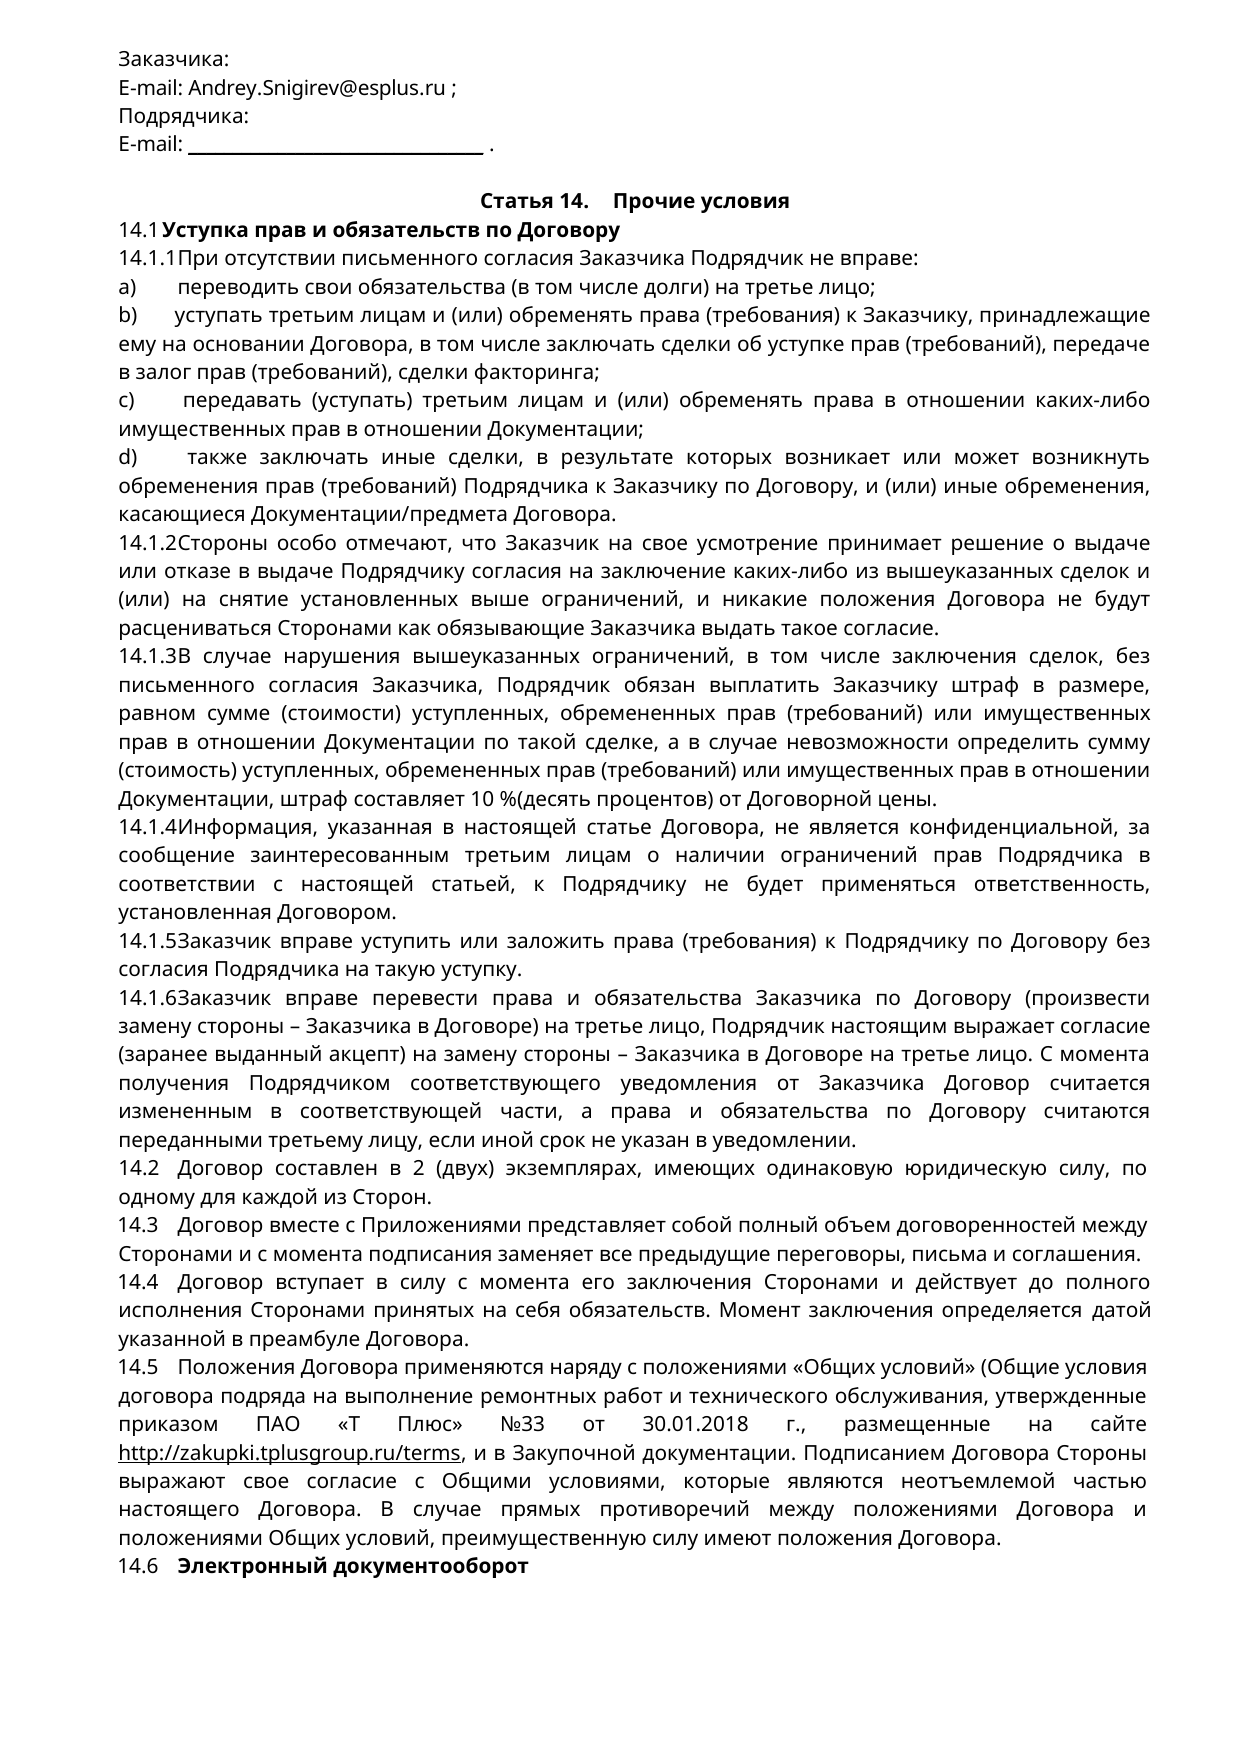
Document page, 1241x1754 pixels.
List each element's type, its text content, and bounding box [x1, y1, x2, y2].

list Положения Договора применяются наряду с положениями «Общих условий» (Общие условия договора подряда на выполнение ремонтных работ и технического обслуживания, утвержденные приказом ПАО «Т Плюс» №33 от 30.01.2018 г., размещенные на сайте http://zakupki.tplusgroup.ru/terms, и в Закупочной документации. Подписанием Договора Стороны выражают свое согласие с Общими условиями, которые являются неотъемлемой частью настоящего Договора. В случае прямых противоречий между положениями Договора и положениями Общих условий, преимущественную силу имеют положения Договора. [117, 1352, 1148, 1551]
list Заказчик вправе уступить или заложить права (требования) к Подрядчику по Договору без согласия Подрядчика на такую уступку. [118, 926, 1152, 983]
list переводить свои обязательства (в том числе долги) на третье лицо; [118, 272, 1152, 300]
list также заключать иные сделки, в результате которых возникает или может возникнуть обременения прав (требований) Подрядчика к Заказчику по Договору, и (или) иные обременения, касающиеся Документации/предмета Договора. [118, 442, 1152, 528]
list Прочие условия [118, 186, 1152, 215]
list передавать (уступать) третьим лицам и (или) обременять права в отношении каких-либо имущественных прав в отношении Документации; [118, 386, 1152, 442]
list Уступка прав и обязательств по Договору [118, 215, 1152, 243]
list В случае нарушения вышеуказанных ограничений, в том числе заключения сделок, без письменного согласия Заказчика, Подрядчик обязан выплатить Заказчику штраф в размере, равном сумме (стоимости) уступленных, обремененных прав (требований) или имущественных прав в отношении Документации по такой сделке, а в случае невозможности определить сумму (стоимость) уступленных, обремененных прав (требований) или имущественных прав в отношении Документации, штраф составляет 10 %(десять процентов) от Договорной цены. [118, 641, 1152, 812]
list Заказчик вправе перевести права и обязательства Заказчика по Договору (произвести замену стороны – Заказчика в Договоре) на третье лицо, Подрядчик настоящим выражает согласие (заранее выданный акцепт) на замену стороны – Заказчика в Договоре на третье лицо. С момента получения Подрядчиком соответствующего уведомления от Заказчика Договор считается измененным в соответствующей части, а права и обязательства по Договору считаются переданными третьему лицу, если иной срок не указан в уведомлении. [118, 983, 1152, 1153]
list Договор составлен в 2 (двух) экземплярах, имеющих одинаковую юридическую силу, по одному для каждой из Сторон. [118, 1153, 1148, 1210]
list Стороны особо отмечают, что Заказчик на свое усмотрение принимает решение о выдаче или отказе в выдаче Подрядчику согласия на заключение каких-либо из вышеуказанных сделок и (или) на снятие установленных выше ограничений, и никакие положения Договора не будут расцениваться Сторонами как обязывающие Заказчика выдать такое согласие. [118, 528, 1152, 641]
list Договор вступает в силу с момента его заключения Сторонами и действует до полного исполнения Сторонами принятых на себя обязательств. Момент заключения определяется датой указанной в преамбуле Договора. [117, 1267, 1152, 1352]
list Заказчика: [118, 44, 1152, 73]
list Договор вместе с Приложениями представляет собой полный объем договоренностей между Сторонами и с момента подписания заменяет все предыдущие переговоры, письма и соглашения. [117, 1210, 1148, 1267]
list Подрядчика: [118, 101, 1152, 129]
list E-mail: _________________________________ . [118, 129, 1152, 158]
list При отсутствии письменного согласия Заказчика Подрядчик не вправе: [118, 243, 1152, 272]
list уступать третьим лицам и (или) обременять права (требования) к Заказчику, принадлежащие ему на основании Договора, в том числе заключать сделки об уступке прав (требований), передаче в залог прав (требований), сделки факторинга; [118, 300, 1152, 386]
list Информация, указанная в настоящей статье Договора, не является конфиденциальной, за сообщение заинтересованным третьим лицам о наличии ограничений прав Подрядчика в соответствии с настоящей статьей, к Подрядчику не будет применяться ответственность, установленная Договором. [118, 812, 1152, 926]
list Электронный документооборот [117, 1551, 1148, 1580]
list E-mail: Andrey.Snigirev@esplus.ru ; [118, 73, 1152, 101]
